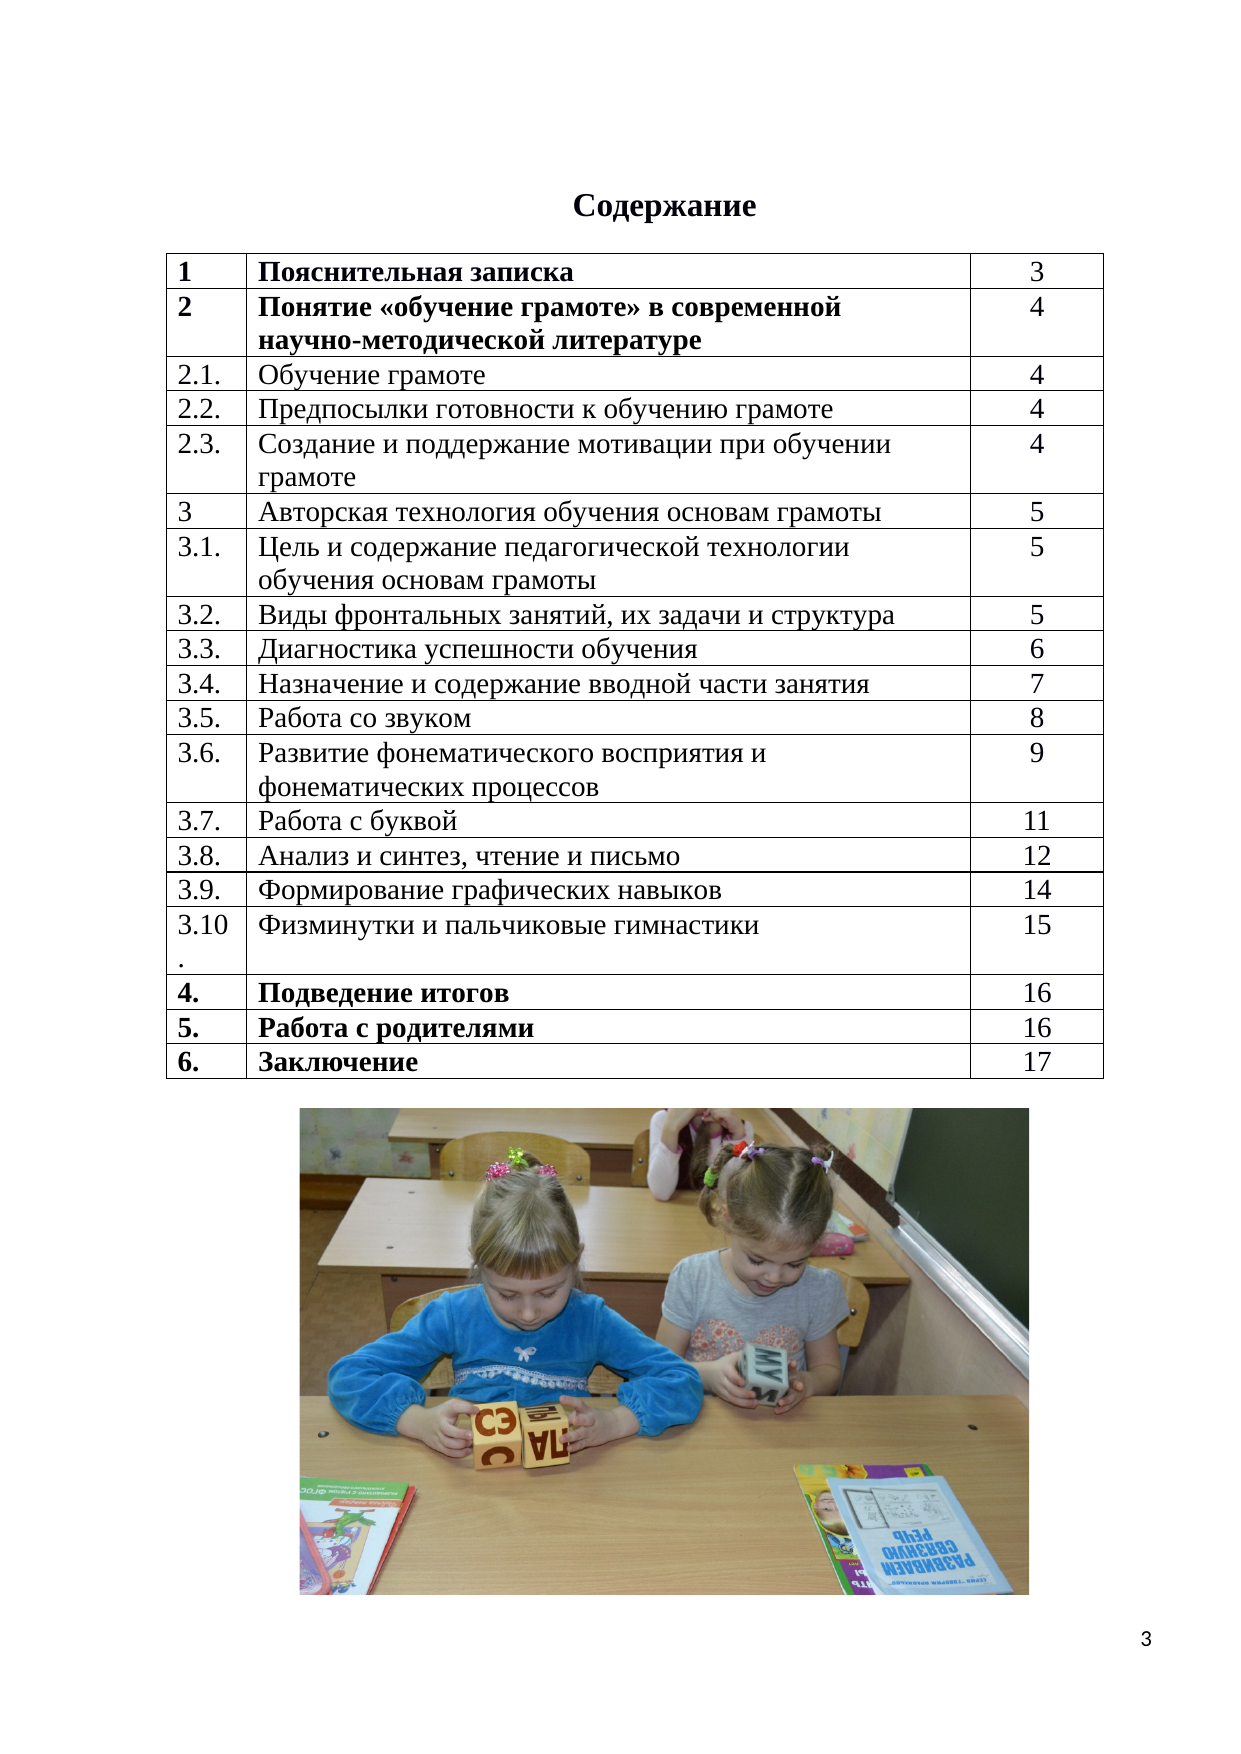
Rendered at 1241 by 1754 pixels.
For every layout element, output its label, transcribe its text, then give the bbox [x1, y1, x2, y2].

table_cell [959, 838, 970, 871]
table_cell 5. [167, 1010, 246, 1043]
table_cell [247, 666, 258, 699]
table_cell Подведение итогов [247, 975, 970, 1009]
table_cell 8 [971, 701, 1103, 734]
table_cell 4 [971, 391, 1103, 425]
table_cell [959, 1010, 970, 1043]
table_cell 5 [971, 494, 1103, 528]
table_cell 12 [971, 838, 1103, 871]
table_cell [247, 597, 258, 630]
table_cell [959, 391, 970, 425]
table_header Пояснительная записка [247, 254, 970, 288]
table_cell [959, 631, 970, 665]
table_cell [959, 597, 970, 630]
table_cell 3.10. [167, 907, 246, 974]
table_cell 16 [971, 975, 1103, 1009]
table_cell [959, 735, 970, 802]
table_cell 2.3. [167, 426, 246, 493]
table_cell 3.8. [167, 838, 246, 871]
table_cell 2 [167, 289, 246, 356]
table_cell 3.2. [167, 597, 246, 630]
table_cell 4 [971, 357, 1103, 390]
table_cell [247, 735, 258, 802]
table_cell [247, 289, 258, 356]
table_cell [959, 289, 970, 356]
table_cell 2.1. [167, 357, 246, 390]
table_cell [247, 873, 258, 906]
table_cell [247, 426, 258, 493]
table_cell 3.7. [167, 803, 246, 837]
table_cell 17 [971, 1044, 1103, 1078]
table_cell Заключение [247, 1044, 970, 1078]
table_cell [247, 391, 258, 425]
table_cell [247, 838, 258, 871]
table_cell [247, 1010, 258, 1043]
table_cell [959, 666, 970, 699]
table_cell 7 [971, 666, 1103, 699]
table_cell 15 [971, 907, 1103, 974]
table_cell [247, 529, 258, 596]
table_cell 6 [971, 631, 1103, 665]
table_cell 2.2. [167, 391, 246, 425]
table_cell 5 [971, 597, 1103, 630]
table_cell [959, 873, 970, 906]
table_cell 4 [971, 289, 1103, 356]
table_cell 3.4. [167, 666, 246, 699]
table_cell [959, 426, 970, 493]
table_cell 3.3. [167, 631, 246, 665]
table_cell 6. [167, 1044, 246, 1078]
table_cell 9 [971, 735, 1103, 802]
text Содержание [177, 186, 1152, 224]
table_cell 4 [971, 426, 1103, 493]
table_header 1 [167, 254, 246, 288]
table_cell Физминутки и пальчиковые гимнастики [247, 907, 970, 974]
table_cell 11 [971, 803, 1103, 837]
table_cell 3.9. [167, 873, 246, 906]
picture [299, 1108, 1030, 1595]
table_cell 3 [167, 494, 246, 528]
table_cell 14 [971, 873, 1103, 906]
table_header 3 [971, 254, 1103, 288]
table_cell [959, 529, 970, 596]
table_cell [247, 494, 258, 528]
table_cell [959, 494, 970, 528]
table_cell 3.6. [167, 735, 246, 802]
table_cell 3.5. [167, 701, 246, 734]
table_cell 4. [167, 975, 246, 1009]
table_cell 3.1. [167, 529, 246, 596]
table_cell 16 [971, 1010, 1103, 1043]
table_cell 5 [971, 529, 1103, 596]
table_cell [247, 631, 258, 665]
